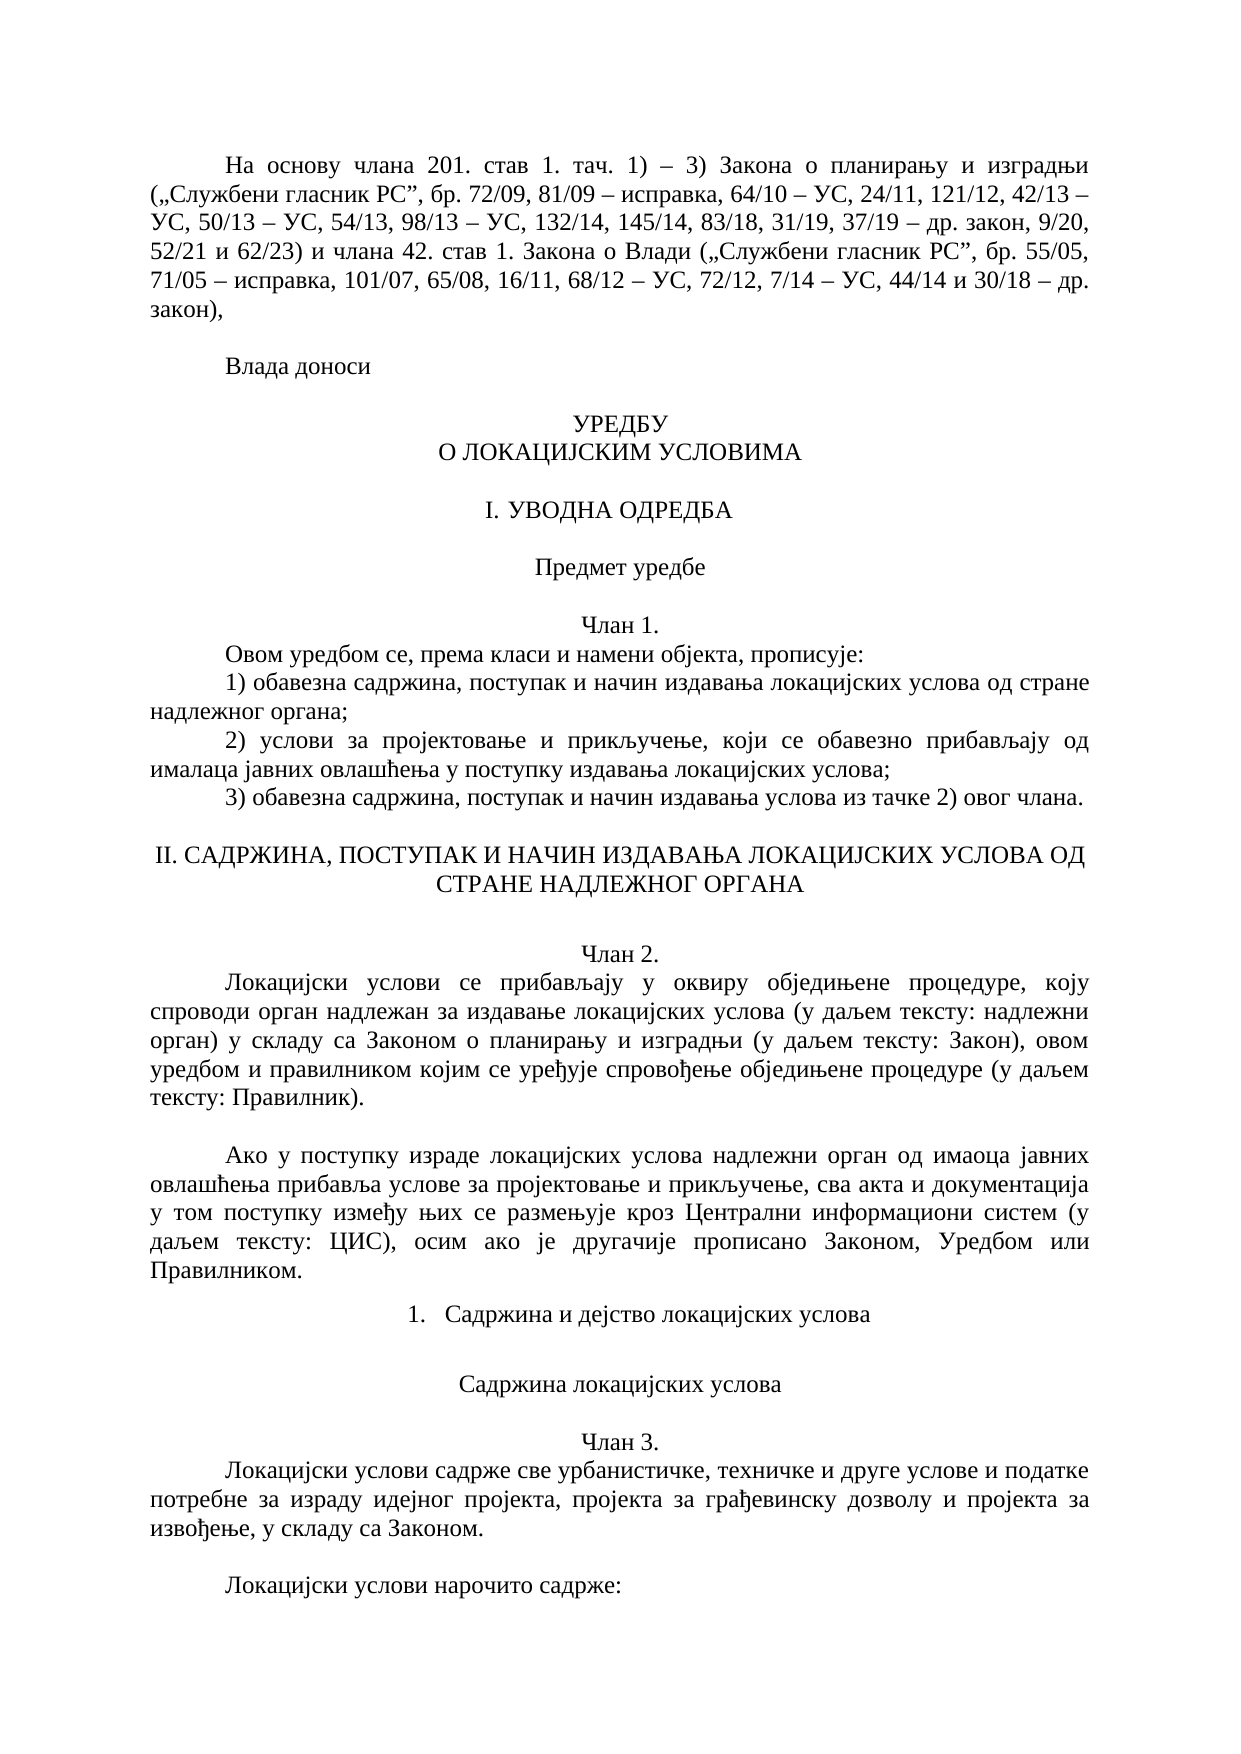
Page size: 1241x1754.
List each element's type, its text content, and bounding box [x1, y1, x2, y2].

text 3) обавезна садржина, поступак и начин издавања услова из тачке 2) овог члана. [178, 782, 1090, 811]
text Ако у поступку израде локацијских услова надлежни орган од имаоца јавних овлашћења прибавља услове за пројектовање и прикључење, сва акта и документација у том поступку између њих се размењује кроз Централни информациони систем (у даљем тексту: ЦИС), осим ако је другачије прописано Законом, Уредбом или Правилником. [150, 1140, 1090, 1284]
text 1) обавезна садржина, поступак и начин издавања локацијских услова од стране надлежног органа; [150, 667, 1090, 725]
text Садржина локацијских услова [150, 1369, 1090, 1398]
text Локацијски услови садрже све урбанистичке, техничке и друге услове и податке потребне за израду идејног пројекта, пројекта за грађевинску дозволу и пројекта за извођење, у складу са Законом. [150, 1456, 1090, 1542]
text О ЛОКАЦИЈСКИМ УСЛОВИМА [150, 437, 1090, 466]
text Локацијски услови се прибављају у оквиру обједињене процедуре, коју спроводи орган надлежан за издавање локацијских услова (у даљем тексту: надлежни орган) у складу са Законом о планирању и изградњи (у даљем тексту: Закон), овом уредбом и правилником којим се уређује спровођење обједињене процедуре (у даљем тексту: Правилник). [150, 967, 1090, 1111]
text Овом уредбом се, према класи и намени објекта, прописује: [150, 639, 1090, 667]
text Локацијски услови нарочито садрже: [150, 1571, 1090, 1599]
list Садржина и дејство локацијских услова [187, 1299, 1090, 1328]
text Члан 3. [150, 1427, 1090, 1456]
text 2) услови за пројектовање и прикључење, који се обавезно прибављају од ималаца јавних овлашћења у поступку издавања локацијских услова; [150, 725, 1090, 782]
text УРЕДБУ [150, 409, 1090, 437]
list УВОДНА ОДРЕДБА [142, 495, 1090, 524]
text Влада доноси [150, 351, 1090, 380]
text На основу члана 201. став 1. тач. 1) – 3) Закона о планирању и изградњи („Службени гласник РС”, бр. 72/09, 81/09 – исправка, 64/10 – УС, 24/11, 121/12, 42/13 – УС, 50/13 – УС, 54/13, 98/13 – УС, 132/14, 145/14, 83/18, 31/19, 37/19 – др. закон, 9/20, 52/21 и 62/23) и члана 42. став 1. Закона о Влади („Службени гласник РС”, бр. 55/05, 71/05 – исправка, 101/07, 65/08, 16/11, 68/12 – УС, 72/12, 7/14 – УС, 44/14 и 30/18 – др. закон), [150, 150, 1090, 322]
text Члан 1. [150, 610, 1090, 639]
text Члан 2. [150, 939, 1090, 967]
text II. САДРЖИНА, ПОСТУПАК И НАЧИН ИЗДАВАЊА ЛОКАЦИЈСКИХ УСЛОВА ОД СТРАНЕ НАДЛЕЖНОГ ОРГАНА [150, 840, 1090, 897]
text Предмет уредбе [150, 552, 1090, 581]
